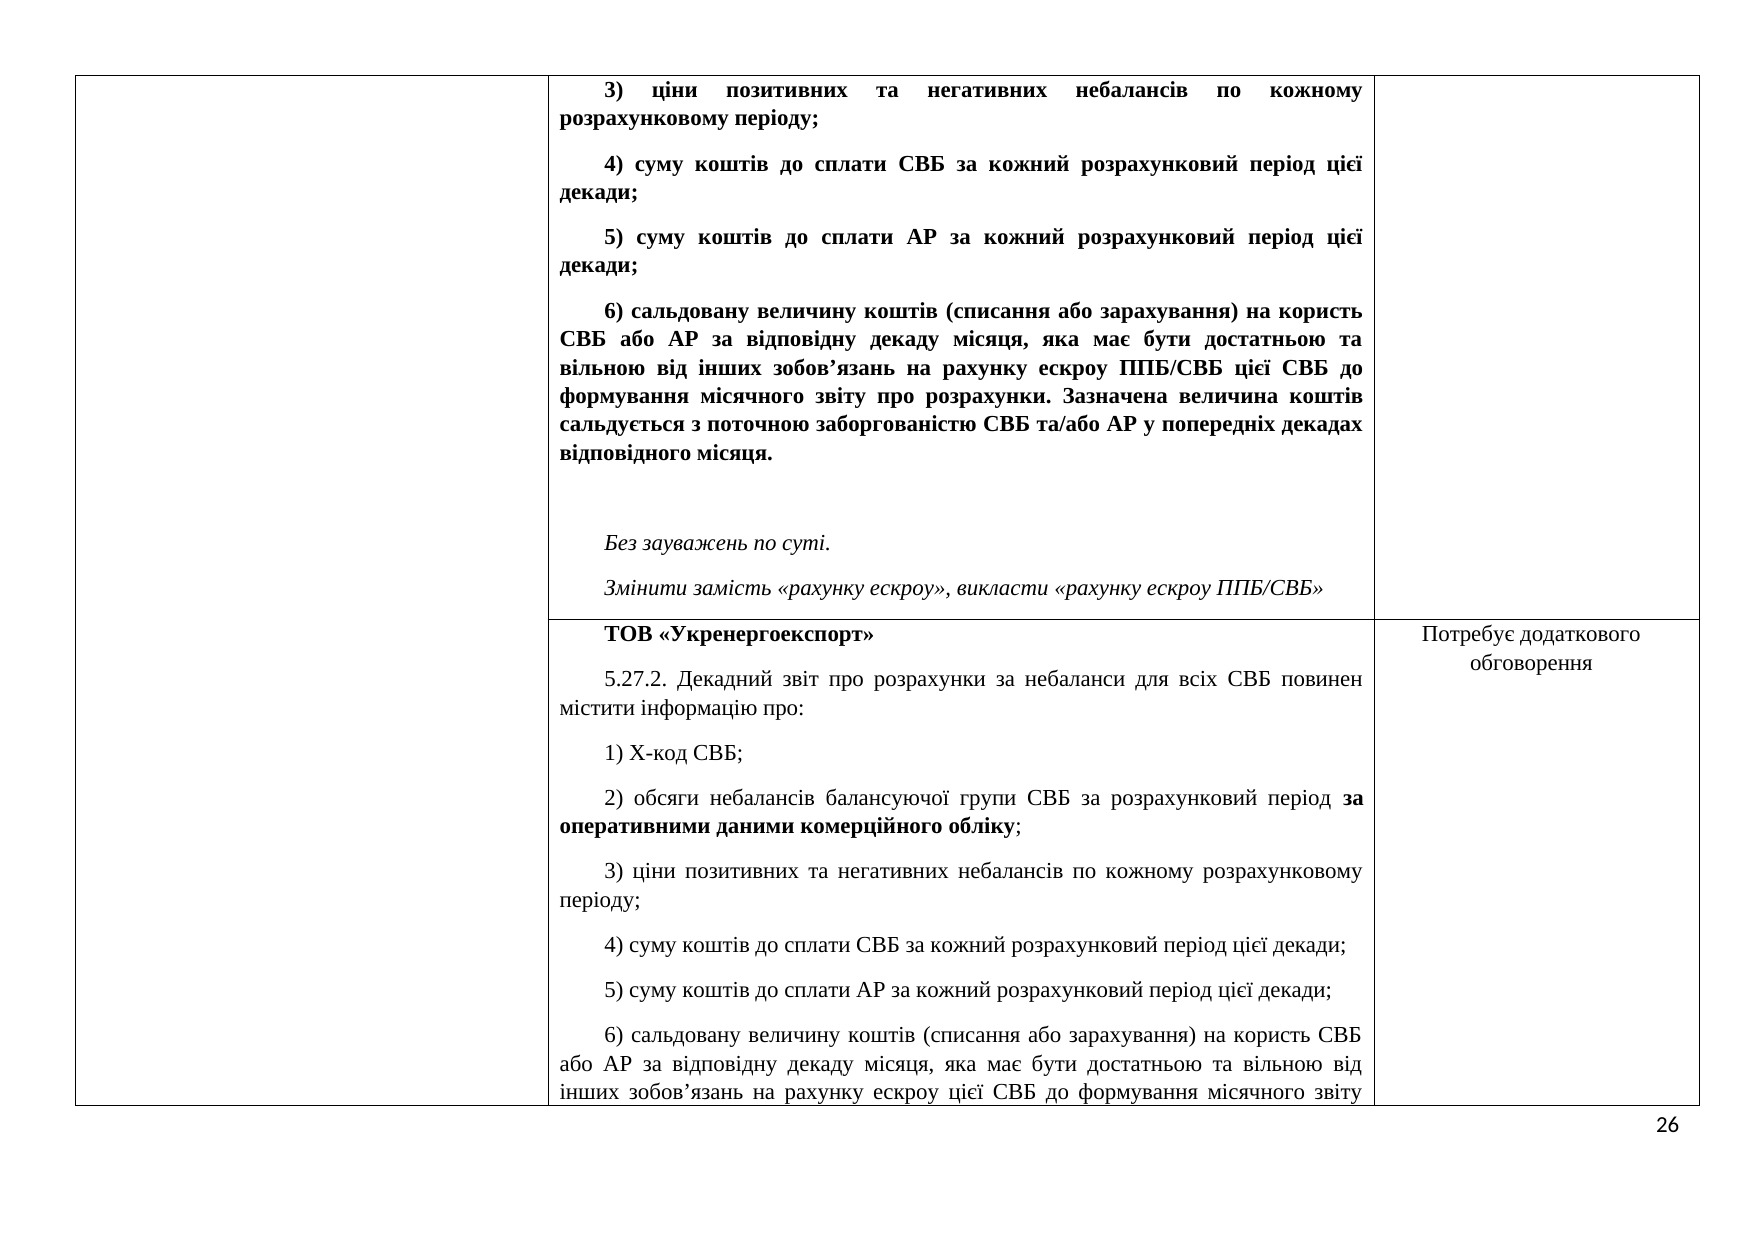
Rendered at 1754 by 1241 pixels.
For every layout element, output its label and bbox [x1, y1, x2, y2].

table_cell [1375, 76, 1699, 619]
table_cell [1375, 620, 1699, 1104]
table_cell [549, 76, 1374, 619]
table_cell [549, 620, 1374, 1104]
